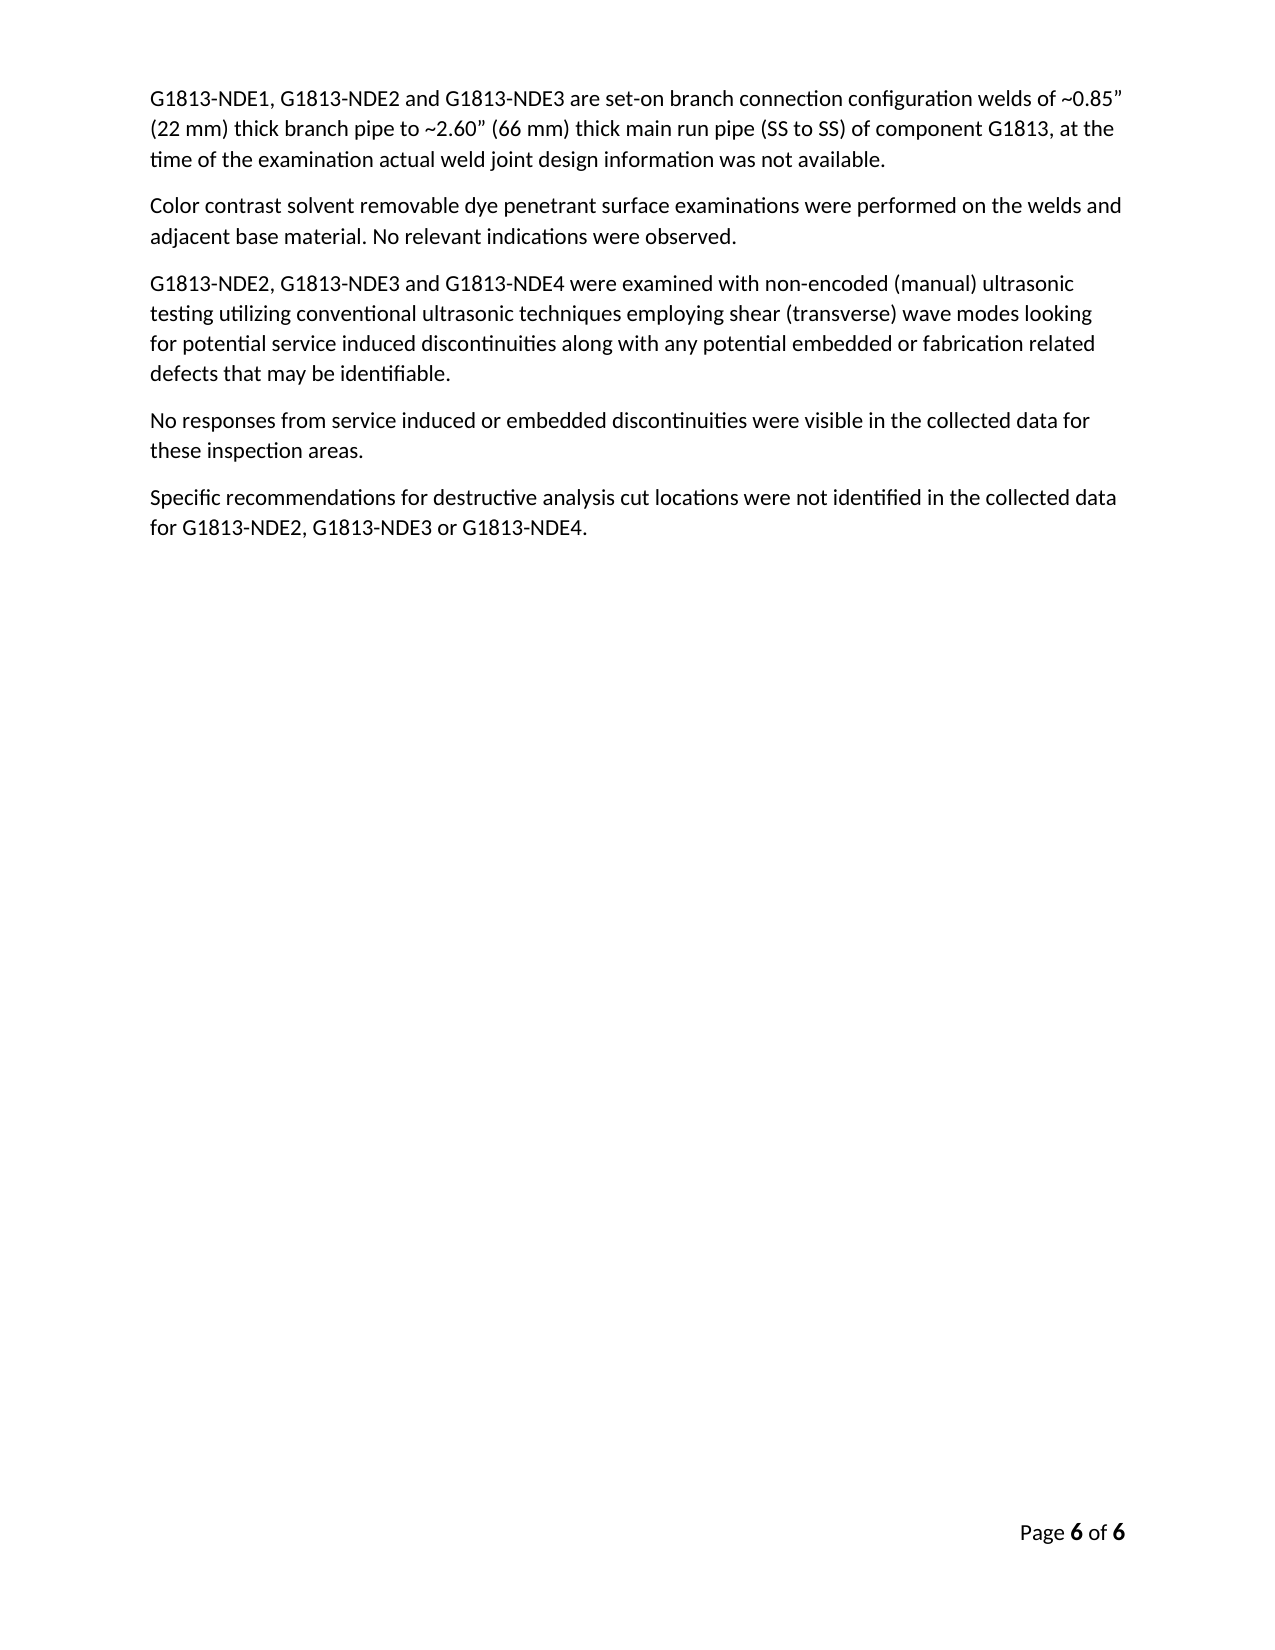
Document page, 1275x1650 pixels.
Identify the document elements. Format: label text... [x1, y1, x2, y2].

text G1813-NDE1, G1813-NDE2 and G1813-NDE3 are set-on branch connection configuration welds of ~0.85” (22 mm) thick branch pipe to ~2.60” (66 mm) thick main run pipe (SS to SS) of component G1813, at the time of the examination actual weld joint design information was not available. [150, 84, 1125, 173]
text Specific recommendations for destructive analysis cut locations were not identified in the collected data for G1813-NDE2, G1813-NDE3 or G1813-NDE4. [150, 483, 1125, 542]
text G1813-NDE2, G1813-NDE3 and G1813-NDE4 were examined with non-encoded (manual) ultrasonic testing utilizing conventional ultrasonic techniques employing shear (transverse) wave modes looking for potential service induced discontinuities along with any potential embedded or fabrication related defects that may be identifiable. [150, 269, 1125, 387]
text Color contrast solvent removable dye penetrant surface examinations were performed on the welds and adjacent base material. No relevant indications were observed. [150, 192, 1125, 250]
text No responses from service induced or embedded discontinuities were visible in the collected data for these inspection areas. [150, 406, 1125, 464]
